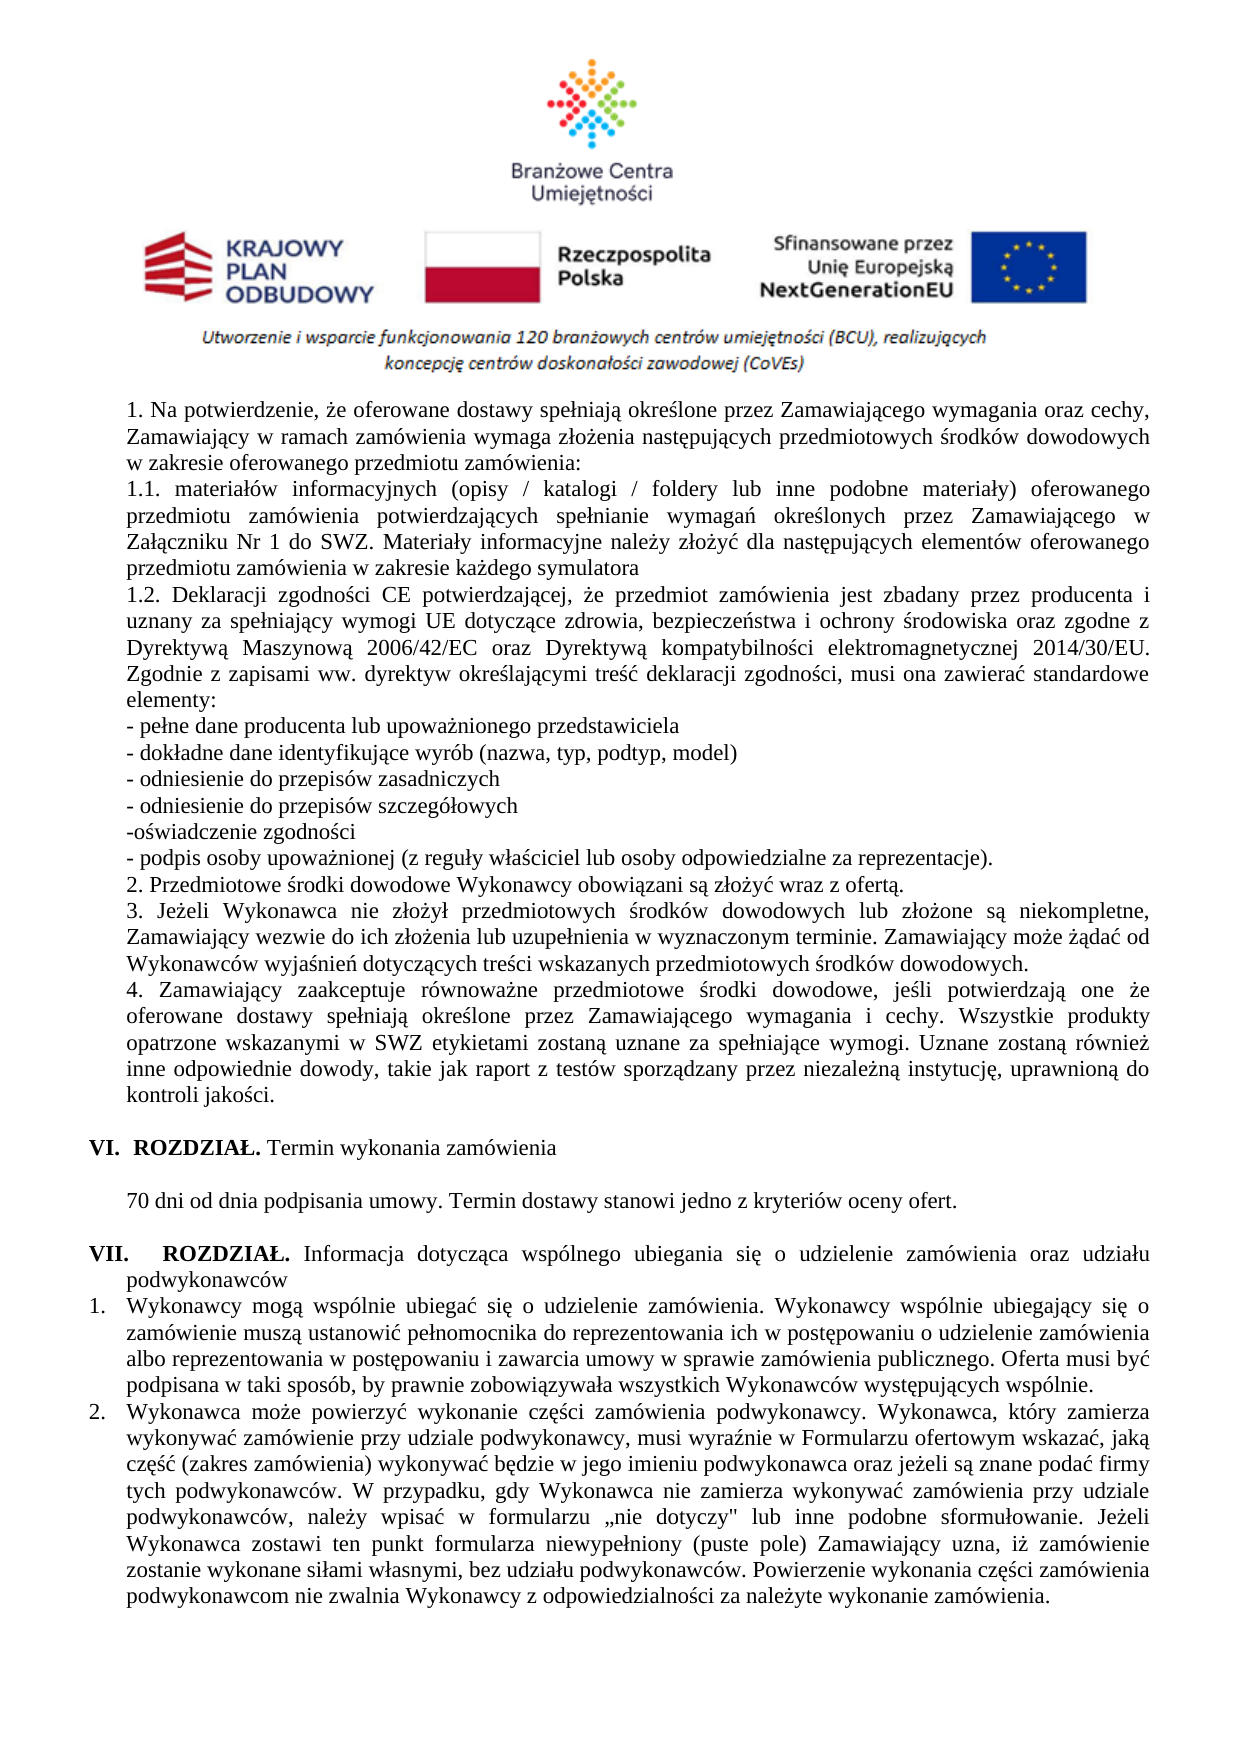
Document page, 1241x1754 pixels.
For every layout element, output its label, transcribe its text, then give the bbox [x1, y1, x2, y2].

text 1. Wykonawcy mogą wspólnie ubiegać się o udzielenie zamówienia. Wykonawcy wspólnie ubiegający się o zamówienie muszą ustanowić pełnomocnika do reprezentowania ich w postępowaniu o udzielenie zamówienia albo reprezentowania w postępowaniu i zawarcia umowy w sprawie zamówienia publicznego. Oferta musi być podpisana w taki sposób, by prawnie zobowiązywała wszystkich Wykonawców występujących wspólnie. [89, 1292, 1151, 1398]
text 1.1. materiałów informacyjnych (opisy / katalogi / foldery lub inne podobne materiały) oferowanego przedmiotu zamówienia potwierdzających spełnianie wymagań określonych przez Zamawiającego w Załączniku Nr 1 do SWZ. Materiały informacyjne należy złożyć dla następujących elementów oferowanego przedmiotu zamówienia w zakresie każdego symulatora [126, 475, 1151, 581]
text - odniesienie do przepisów szczegółowych [126, 792, 1151, 818]
text 3. Jeżeli Wykonawca nie złożył przedmiotowych środków dowodowych lub złożone są niekompletne, Zamawiający wezwie do ich złożenia lub uzupełnienia w wyznaczonym terminie. Zamawiający może żądać od Wykonawców wyjaśnień dotyczących treści wskazanych przedmiotowych środków dowodowych. [126, 897, 1151, 976]
text 2. Przedmiotowe środki dowodowe Wykonawcy obowiązani są złożyć wraz z ofertą. [126, 871, 1151, 897]
text - podpis osoby upoważnionej (z reguły właściciel lub osoby odpowiedzialne za reprezentacje). [126, 844, 1151, 871]
text 2. Wykonawca może powierzyć wykonanie części zamówienia podwykonawcy. Wykonawca, który zamierza wykonywać zamówienie przy udziale podwykonawcy, musi wyraźnie w Formularzu ofertowym wskazać, jaką część (zakres zamówienia) wykonywać będzie w jego imieniu podwykonawca oraz jeżeli są znane podać firmy tych podwykonawców. W przypadku, gdy Wykonawca nie zamierza wykonywać zamówienia przy udziale podwykonawców, należy wpisać w formularzu „nie dotyczy" lub inne podobne sformułowanie. Jeżeli Wykonawca zostawi ten punkt formularza niewypełniony (puste pole) Zamawiający uzna, iż zamówienie zostanie wykonane siłami własnymi, bez udziału podwykonawców. Powierzenie wykonania części zamówienia podwykonawcom nie zwalnia Wykonawcy z odpowiedzialności za należyte wykonanie zamówienia. [89, 1398, 1151, 1609]
text VII. ROZDZIAŁ. Informacja dotycząca wspólnego ubiegania się o udzielenie zamówienia oraz udziału podwykonawców [89, 1240, 1151, 1292]
text - pełne dane producenta lub upoważnionego przedstawiciela [126, 713, 1151, 739]
text 1.2. Deklaracji zgodności CE potwierdzającej, że przedmiot zamówienia jest zbadany przez producenta i uznany za spełniający wymogi UE dotyczące zdrowia, bezpieczeństwa i ochrony środowiska oraz zgodne z Dyrektywą Maszynową 2006/42/EC oraz Dyrektywą kompatybilności elektromagnetycznej 2014/30/EU. Zgodnie z zapisami ww. dyrektyw określającymi treść deklaracji zgodności, musi ona zawierać standardowe elementy: [126, 581, 1151, 713]
text VI. ROZDZIAŁ. Termin wykonania zamówienia [89, 1134, 1151, 1161]
text - odniesienie do przepisów zasadniczych [126, 765, 1151, 792]
text - dokładne dane identyfikujące wyrób (nazwa, typ, podtyp, model) [126, 739, 1151, 765]
text -oświadczenie zgodności [126, 818, 1151, 844]
text 70 dni od dnia podpisania umowy. Termin dostawy stanowi jedno z kryteriów oceny ofert. [126, 1187, 1151, 1213]
text 4. Zamawiający zaakceptuje równoważne przedmiotowe środki dowodowe, jeśli potwierdzają one że oferowane dostawy spełniają określone przez Zamawiającego wymagania i cechy. Wszystkie produkty opatrzone wskazanymi w SWZ etykietami zostaną uznane za spełniające wymogi. Uznane zostaną również inne odpowiednie dowody, takie jak raport z testów sporządzany przez niezależną instytucję, uprawnioną do kontroli jakości. [126, 976, 1151, 1108]
picture [121, 38, 1125, 397]
